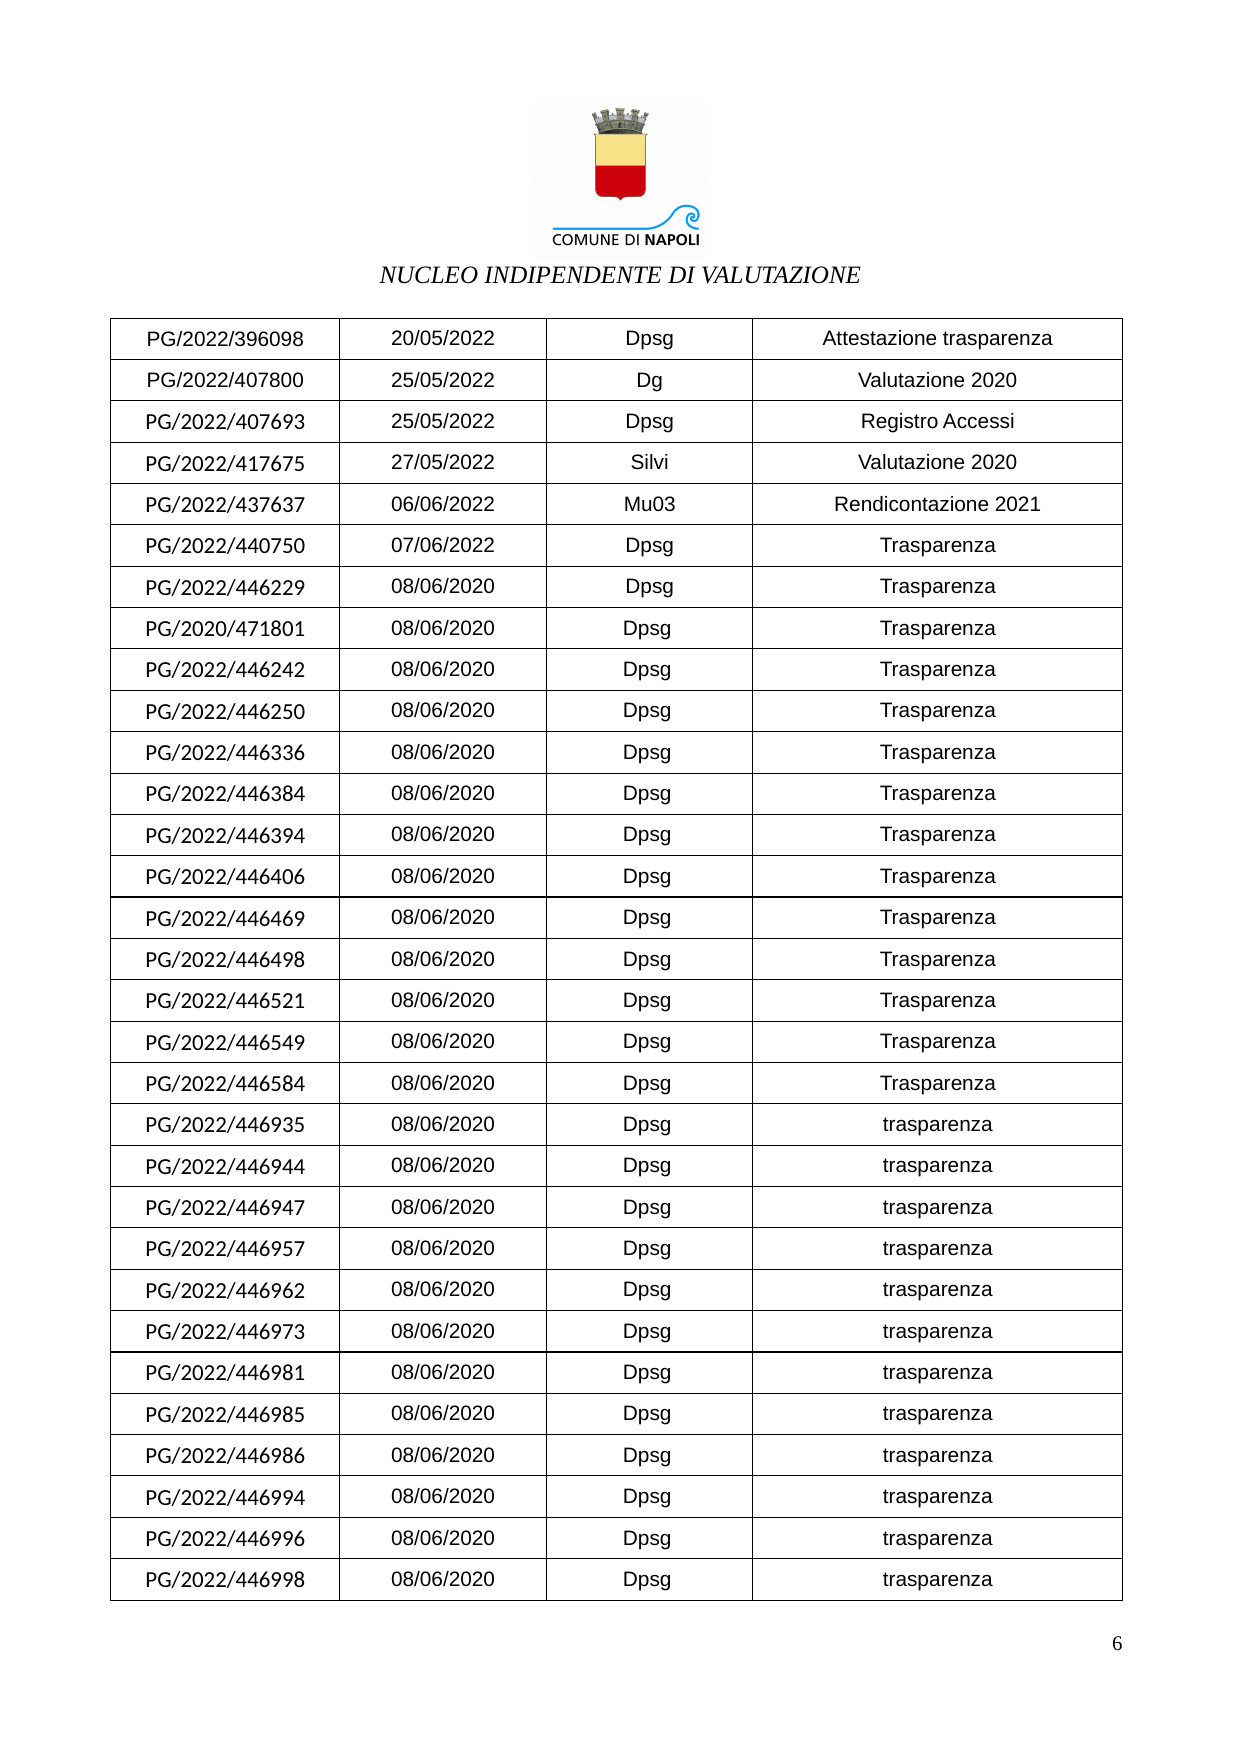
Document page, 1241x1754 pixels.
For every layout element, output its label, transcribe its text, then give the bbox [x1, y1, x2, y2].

table_cell Dpsg [547, 1022, 752, 1062]
table_cell 08/06/2020 [340, 1228, 546, 1269]
table_cell Dpsg [547, 1476, 752, 1517]
table_cell Dpsg [547, 1104, 752, 1144]
table_cell Rendicontazione 2021 [753, 484, 1122, 524]
table_cell 08/06/2020 [340, 567, 546, 607]
table_cell PG/2022/446962 [111, 1270, 339, 1310]
table_cell Mu03 [547, 484, 752, 524]
table_cell Dg [547, 360, 752, 400]
table_cell 08/06/2020 [340, 1022, 546, 1062]
table_cell 08/06/2020 [340, 1559, 546, 1599]
table_cell Dpsg [547, 608, 752, 648]
table_cell 08/06/2020 [340, 980, 546, 1021]
table_cell 08/06/2020 [340, 774, 546, 814]
table_cell Dpsg [547, 1435, 752, 1475]
table_cell Trasparenza [753, 980, 1122, 1021]
table_cell PG/2022/446947 [111, 1187, 339, 1227]
table_cell Trasparenza [753, 774, 1122, 814]
table_cell Dpsg [547, 732, 752, 772]
table_cell 25/05/2022 [340, 360, 546, 400]
table_cell trasparenza [753, 1394, 1122, 1434]
table_cell Dpsg [547, 567, 752, 607]
table_cell PG/2022/446394 [111, 815, 339, 855]
table_cell Attestazione trasparenza [753, 319, 1122, 359]
table_cell 08/06/2020 [340, 608, 546, 648]
table_cell PG/2022/446998 [111, 1559, 339, 1599]
table_cell trasparenza [753, 1146, 1122, 1186]
table_cell 08/06/2020 [340, 1394, 546, 1434]
table_cell PG/2020/471801 [111, 608, 339, 648]
table_cell 08/06/2020 [340, 1270, 546, 1310]
table_cell 27/05/2022 [340, 443, 546, 483]
table_cell Trasparenza [753, 1063, 1122, 1103]
table_cell PG/2022/440750 [111, 525, 339, 566]
table_cell 06/06/2022 [340, 484, 546, 524]
table_cell 08/06/2020 [340, 732, 546, 772]
table_cell 08/06/2020 [340, 1187, 546, 1227]
table_cell Dpsg [547, 525, 752, 566]
picture [532, 102, 709, 260]
table_cell Silvi [547, 443, 752, 483]
table_cell 08/06/2020 [340, 898, 546, 938]
table_cell Dpsg [547, 815, 752, 855]
table_cell trasparenza [753, 1311, 1122, 1351]
table_cell 07/06/2022 [340, 525, 546, 566]
table_cell Dpsg [547, 1063, 752, 1103]
table_cell 08/06/2020 [340, 856, 546, 896]
table_cell Dpsg [547, 939, 752, 979]
table_cell trasparenza [753, 1476, 1122, 1517]
table_cell 08/06/2020 [340, 1104, 546, 1144]
table_cell 08/06/2020 [340, 939, 546, 979]
table_cell PG/2022/446406 [111, 856, 339, 896]
table_cell Dpsg [547, 1270, 752, 1310]
table_cell PG/2022/446944 [111, 1146, 339, 1186]
table_cell PG/2022/446986 [111, 1435, 339, 1475]
table_cell Dpsg [547, 691, 752, 731]
table_cell PG/2022/446985 [111, 1394, 339, 1434]
table_cell PG/2022/437637 [111, 484, 339, 524]
table_cell PG/2022/446242 [111, 649, 339, 690]
table_cell 08/06/2020 [340, 815, 546, 855]
table_cell 08/06/2020 [340, 649, 546, 690]
table_cell PG/2022/446469 [111, 898, 339, 938]
table_cell 08/06/2020 [340, 691, 546, 731]
table_cell Dpsg [547, 1559, 752, 1599]
table_cell Valutazione 2020 [753, 360, 1122, 400]
table_cell trasparenza [753, 1353, 1122, 1393]
table_cell trasparenza [753, 1228, 1122, 1269]
table_cell Dpsg [547, 980, 752, 1021]
table_cell 08/06/2020 [340, 1353, 546, 1393]
table_cell PG/2022/446498 [111, 939, 339, 979]
table_cell PG/2022/446384 [111, 774, 339, 814]
table_cell trasparenza [753, 1187, 1122, 1227]
table_cell trasparenza [753, 1435, 1122, 1475]
table_cell trasparenza [753, 1270, 1122, 1310]
table_cell Trasparenza [753, 649, 1122, 690]
table_cell PG/2022/446957 [111, 1228, 339, 1269]
table_cell PG/2022/446250 [111, 691, 339, 731]
table_cell Dpsg [547, 856, 752, 896]
table_cell PG/2022/446336 [111, 732, 339, 772]
table_cell Dpsg [547, 319, 752, 359]
table_cell Dpsg [547, 1353, 752, 1393]
table_cell 08/06/2020 [340, 1063, 546, 1103]
table_cell PG/2022/446935 [111, 1104, 339, 1144]
table_cell PG/2022/446229 [111, 567, 339, 607]
table_cell Trasparenza [753, 856, 1122, 896]
table_cell PG/2022/446981 [111, 1353, 339, 1393]
table_cell Dpsg [547, 898, 752, 938]
table_cell Registro Accessi [753, 401, 1122, 442]
table_cell PG/2022/396098 [111, 319, 339, 359]
table_cell 08/06/2020 [340, 1518, 546, 1558]
table_cell Trasparenza [753, 691, 1122, 731]
table_cell Dpsg [547, 1518, 752, 1558]
table_cell Dpsg [547, 1311, 752, 1351]
table_cell Trasparenza [753, 608, 1122, 648]
table_cell trasparenza [753, 1559, 1122, 1599]
table_cell Trasparenza [753, 898, 1122, 938]
table_cell Trasparenza [753, 815, 1122, 855]
table_cell PG/2022/446994 [111, 1476, 339, 1517]
table_cell Dpsg [547, 774, 752, 814]
table_cell PG/2022/446973 [111, 1311, 339, 1351]
table_cell Dpsg [547, 1228, 752, 1269]
table_cell Dpsg [547, 1187, 752, 1227]
table_cell Valutazione 2020 [753, 443, 1122, 483]
table_cell 08/06/2020 [340, 1435, 546, 1475]
table_cell Dpsg [547, 401, 752, 442]
table_cell Dpsg [547, 649, 752, 690]
table_cell PG/2022/446584 [111, 1063, 339, 1103]
table_cell 25/05/2022 [340, 401, 546, 442]
table_cell Trasparenza [753, 939, 1122, 979]
table_cell trasparenza [753, 1104, 1122, 1144]
table_cell 20/05/2022 [340, 319, 546, 359]
table_cell PG/2022/417675 [111, 443, 339, 483]
table_cell PG/2022/407693 [111, 401, 339, 442]
table_cell Dpsg [547, 1146, 752, 1186]
table_cell trasparenza [753, 1518, 1122, 1558]
table_cell Trasparenza [753, 732, 1122, 772]
table_cell PG/2022/407800 [111, 360, 339, 400]
table_cell PG/2022/446549 [111, 1022, 339, 1062]
table_cell 08/06/2020 [340, 1311, 546, 1351]
table_cell 08/06/2020 [340, 1476, 546, 1517]
table_cell Trasparenza [753, 525, 1122, 566]
table_cell Dpsg [547, 1394, 752, 1434]
table_cell 08/06/2020 [340, 1146, 546, 1186]
table_cell Trasparenza [753, 1022, 1122, 1062]
table_cell Trasparenza [753, 567, 1122, 607]
table_cell PG/2022/446996 [111, 1518, 339, 1558]
table_cell PG/2022/446521 [111, 980, 339, 1021]
